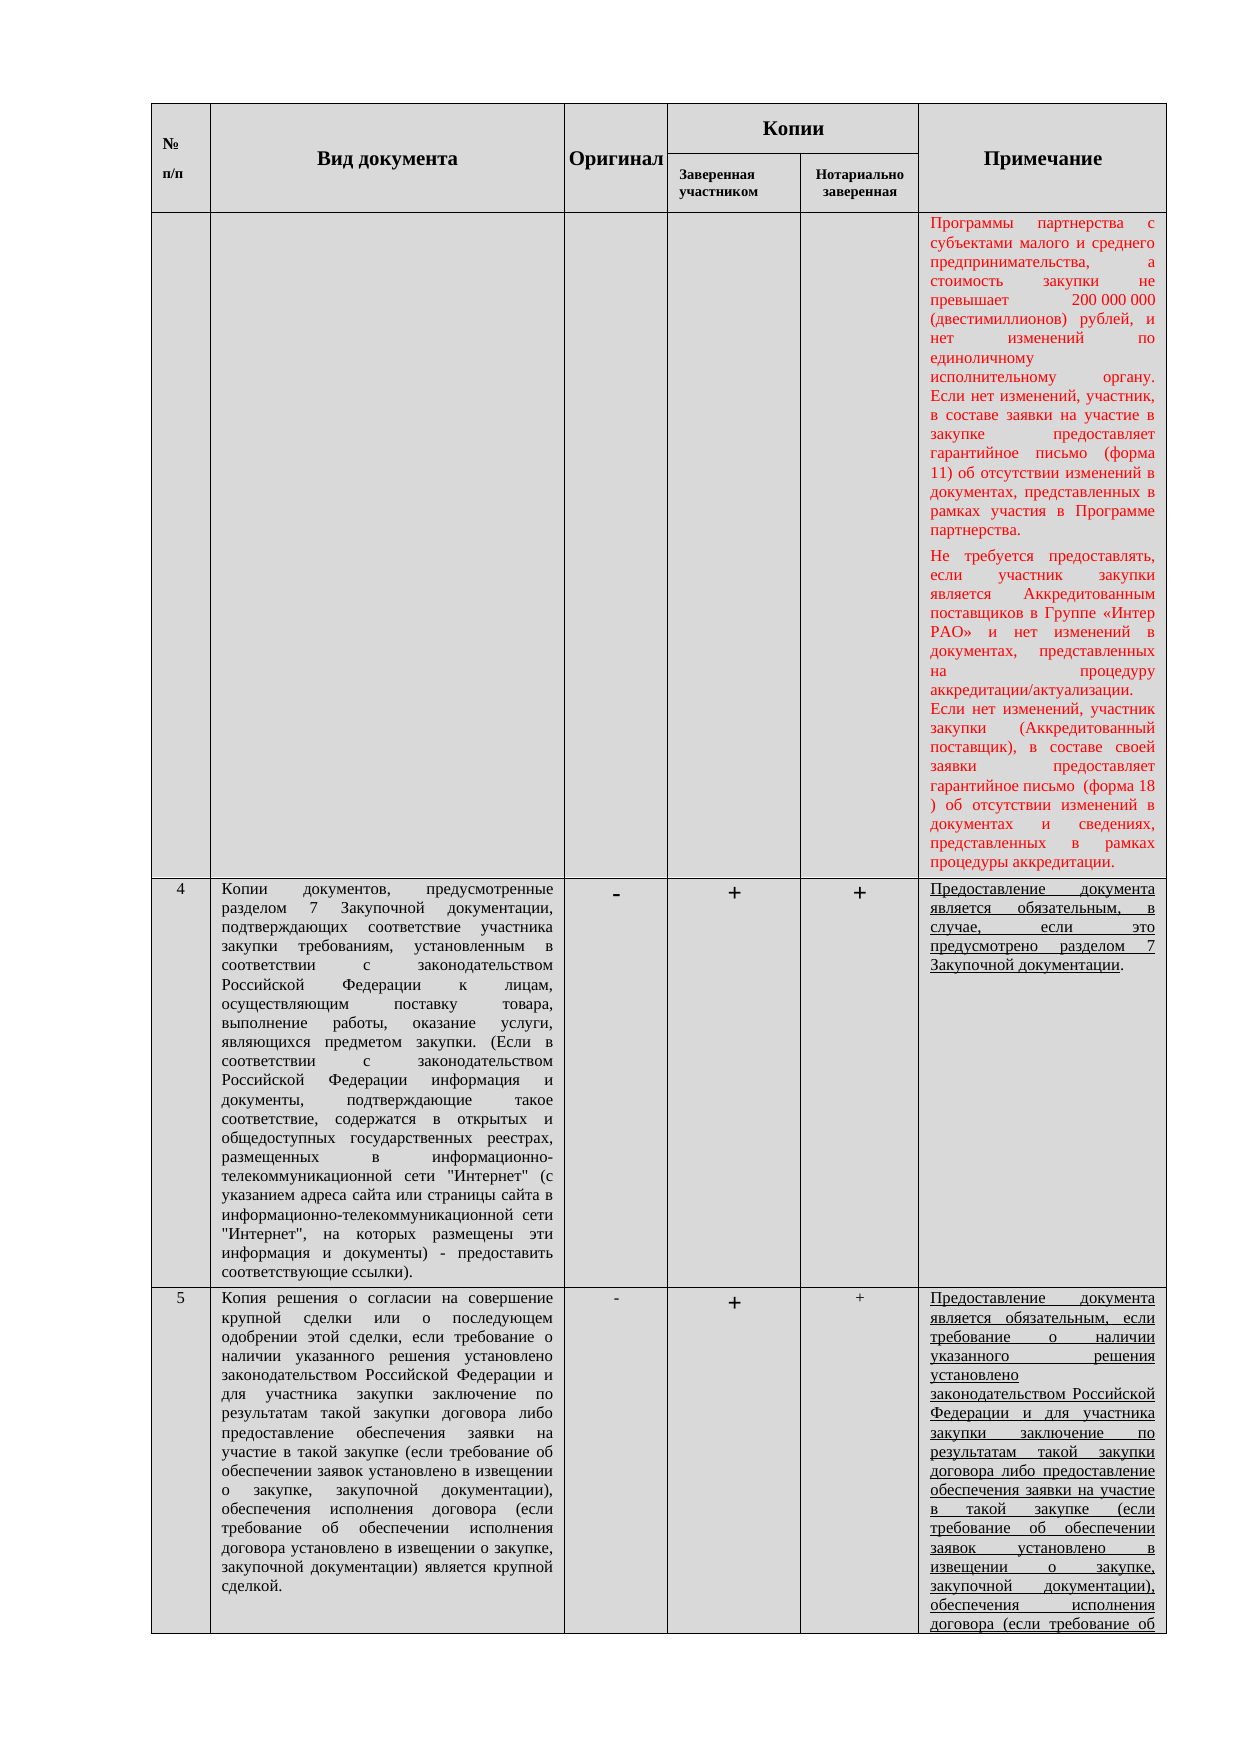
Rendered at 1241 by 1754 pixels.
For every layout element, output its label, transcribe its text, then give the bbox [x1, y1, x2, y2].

table_cell + [668, 213, 800, 877]
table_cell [919, 1288, 1166, 1633]
table_cell Заверенная участником [668, 154, 800, 212]
table_header Вид документа [211, 104, 564, 212]
table_cell 4 [152, 879, 210, 1287]
table_header № п/п [152, 104, 210, 212]
table_cell - [565, 879, 667, 1287]
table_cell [211, 213, 564, 877]
table_header Оригинал [565, 104, 667, 212]
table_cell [211, 1288, 564, 1633]
table_header Копии [668, 104, 918, 153]
table_header Примечание [919, 104, 1166, 212]
table_cell 5 [152, 1288, 210, 1633]
table_cell + [801, 213, 918, 877]
table_cell Копии документов, предусмотренные разделом 7 Закупочной документации, подтверждающих соответствие участника закупки требованиям, установленным в соответствии с законодательством Российской Федерации к лицам, осуществляющим поставку товара, выполнение работы, оказание услуги, являющихся предметом закупки. (Если в соответствии с законодательством Российской Федерации информация и документы, подтверждающие такое соответствие, содержатся в открытых и общедоступных государственных реестрах, размещенных в информационно-телекоммуникационной сети "Интернет" (с указанием адреса сайта или страницы сайта в информационно-телекоммуникационной сети "Интернет", на которых размещены эти информация и документы) - предоставить соответствующие ссылки). [211, 879, 564, 1287]
table_cell + [801, 879, 918, 1287]
table_cell 3 [152, 213, 210, 877]
table_cell - [565, 1288, 667, 1633]
table_cell + [668, 879, 800, 1287]
table_cell Нотариально заверенная [801, 154, 918, 212]
table_cell - [565, 213, 667, 877]
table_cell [919, 213, 1166, 877]
table_cell + [668, 1288, 800, 1633]
table_cell Предоставление документа является обязательным, в случае, если это предусмотрено разделом 7 Закупочной документации. [919, 879, 1166, 1287]
table_cell + [801, 1288, 918, 1633]
